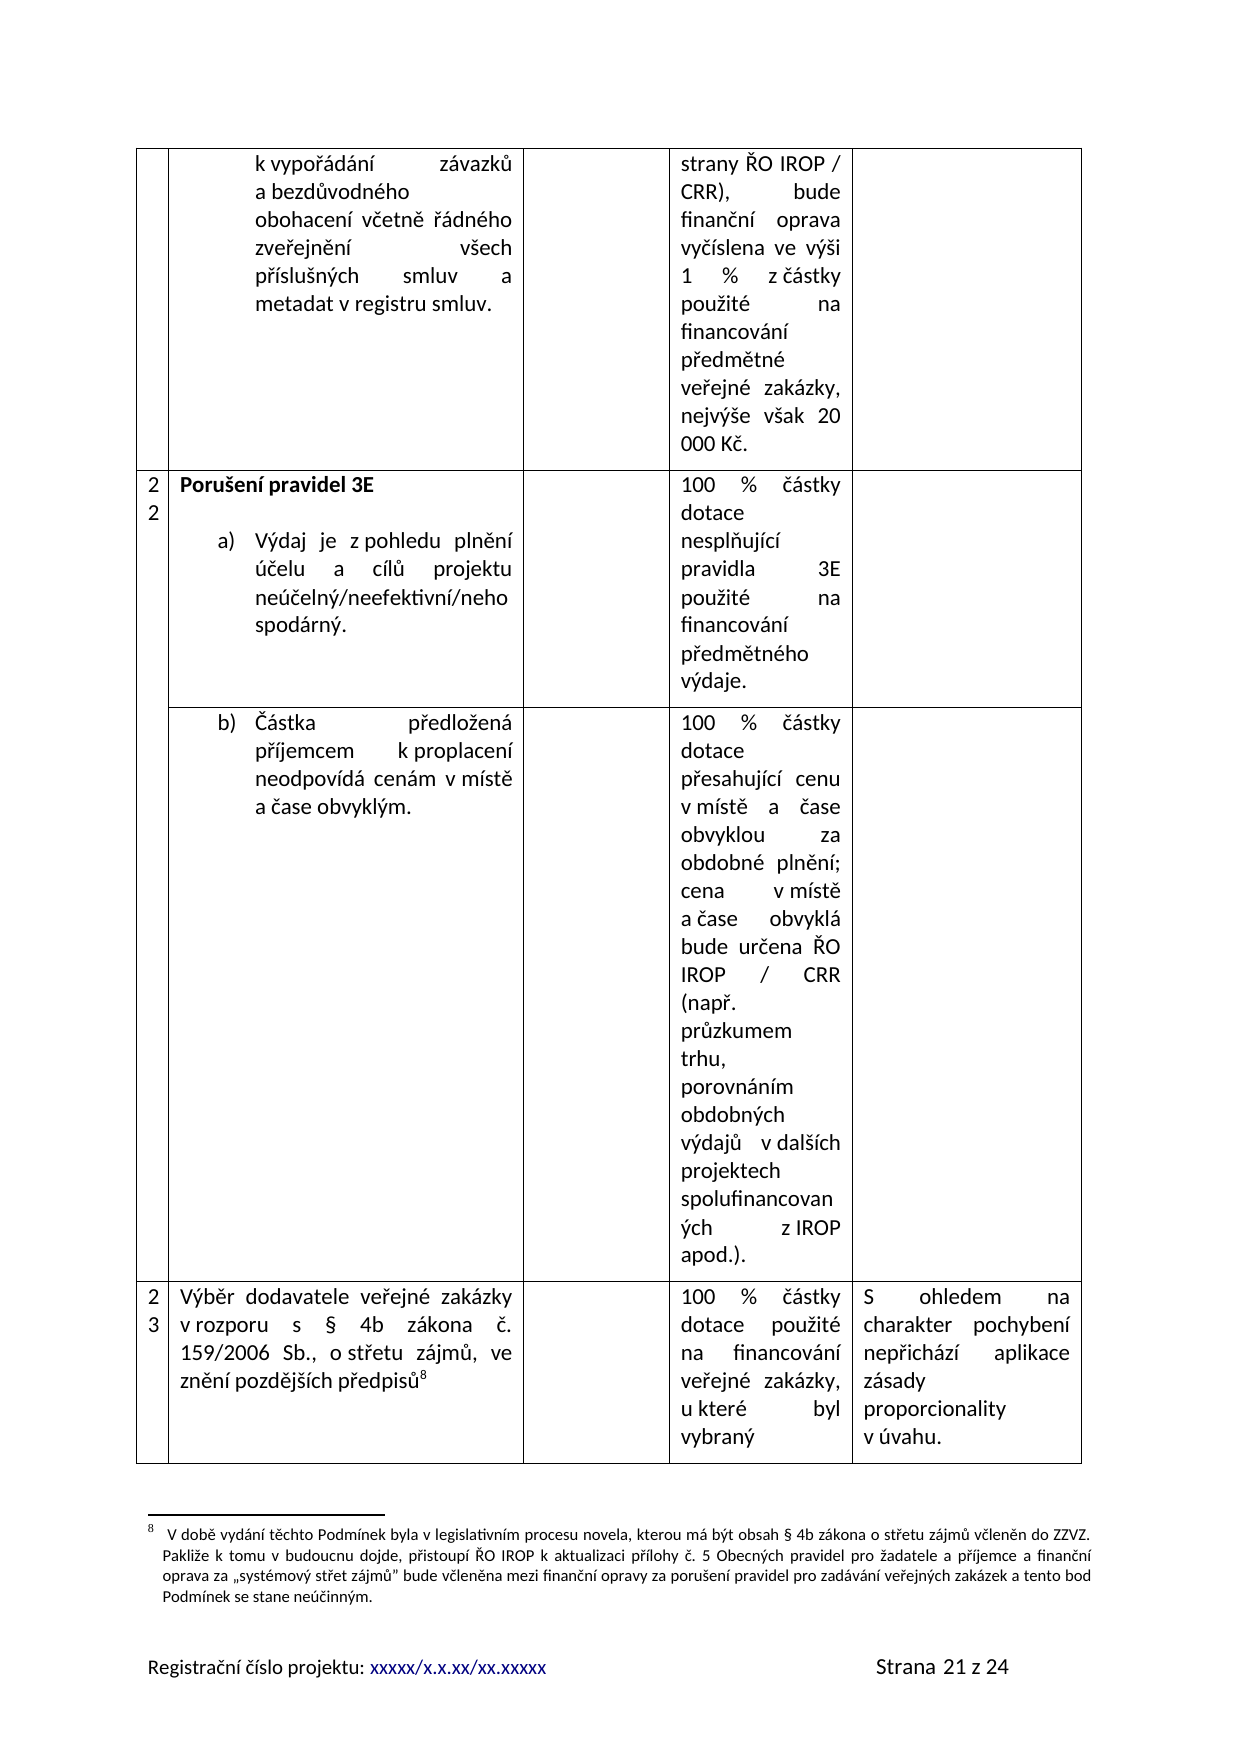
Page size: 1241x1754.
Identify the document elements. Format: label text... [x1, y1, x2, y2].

table_cell [853, 708, 1081, 1281]
table_cell 23 [137, 1282, 168, 1463]
table_cell Částka předložená příjemcem k proplacení neodpovídá cenám v místě a čase obvyklým. [169, 708, 523, 1281]
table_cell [853, 1282, 1081, 1463]
table_cell [524, 471, 669, 707]
table_cell 100 % částky dotace přesahující cenu v místě a čase obvyklou za obdobné plnění; cena v místě a čase obvyklá bude určena ŘO IROP / CRR (např. průzkumem trhu, porovnáním obdobných výdajů v dalších projektech spolufinancovaných z IROP apod.). [670, 708, 852, 1281]
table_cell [670, 1282, 852, 1463]
table_cell [853, 149, 1081, 469]
table_cell 100 % částky dotace nesplňující pravidla 3E použité na financování předmětného výdaje. [670, 471, 852, 707]
table_cell Porušení pravidel 3E Výdaj je z pohledu plnění účelu a cílů projektu neúčelný/neefektivní/nehospodárný. [169, 471, 523, 707]
table_cell [524, 1282, 669, 1463]
table_cell 22 [137, 471, 168, 1281]
table_cell [524, 149, 669, 469]
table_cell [670, 149, 852, 469]
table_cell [169, 149, 523, 469]
table_cell [524, 708, 669, 1281]
table_cell [853, 471, 1081, 707]
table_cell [169, 1282, 523, 1463]
